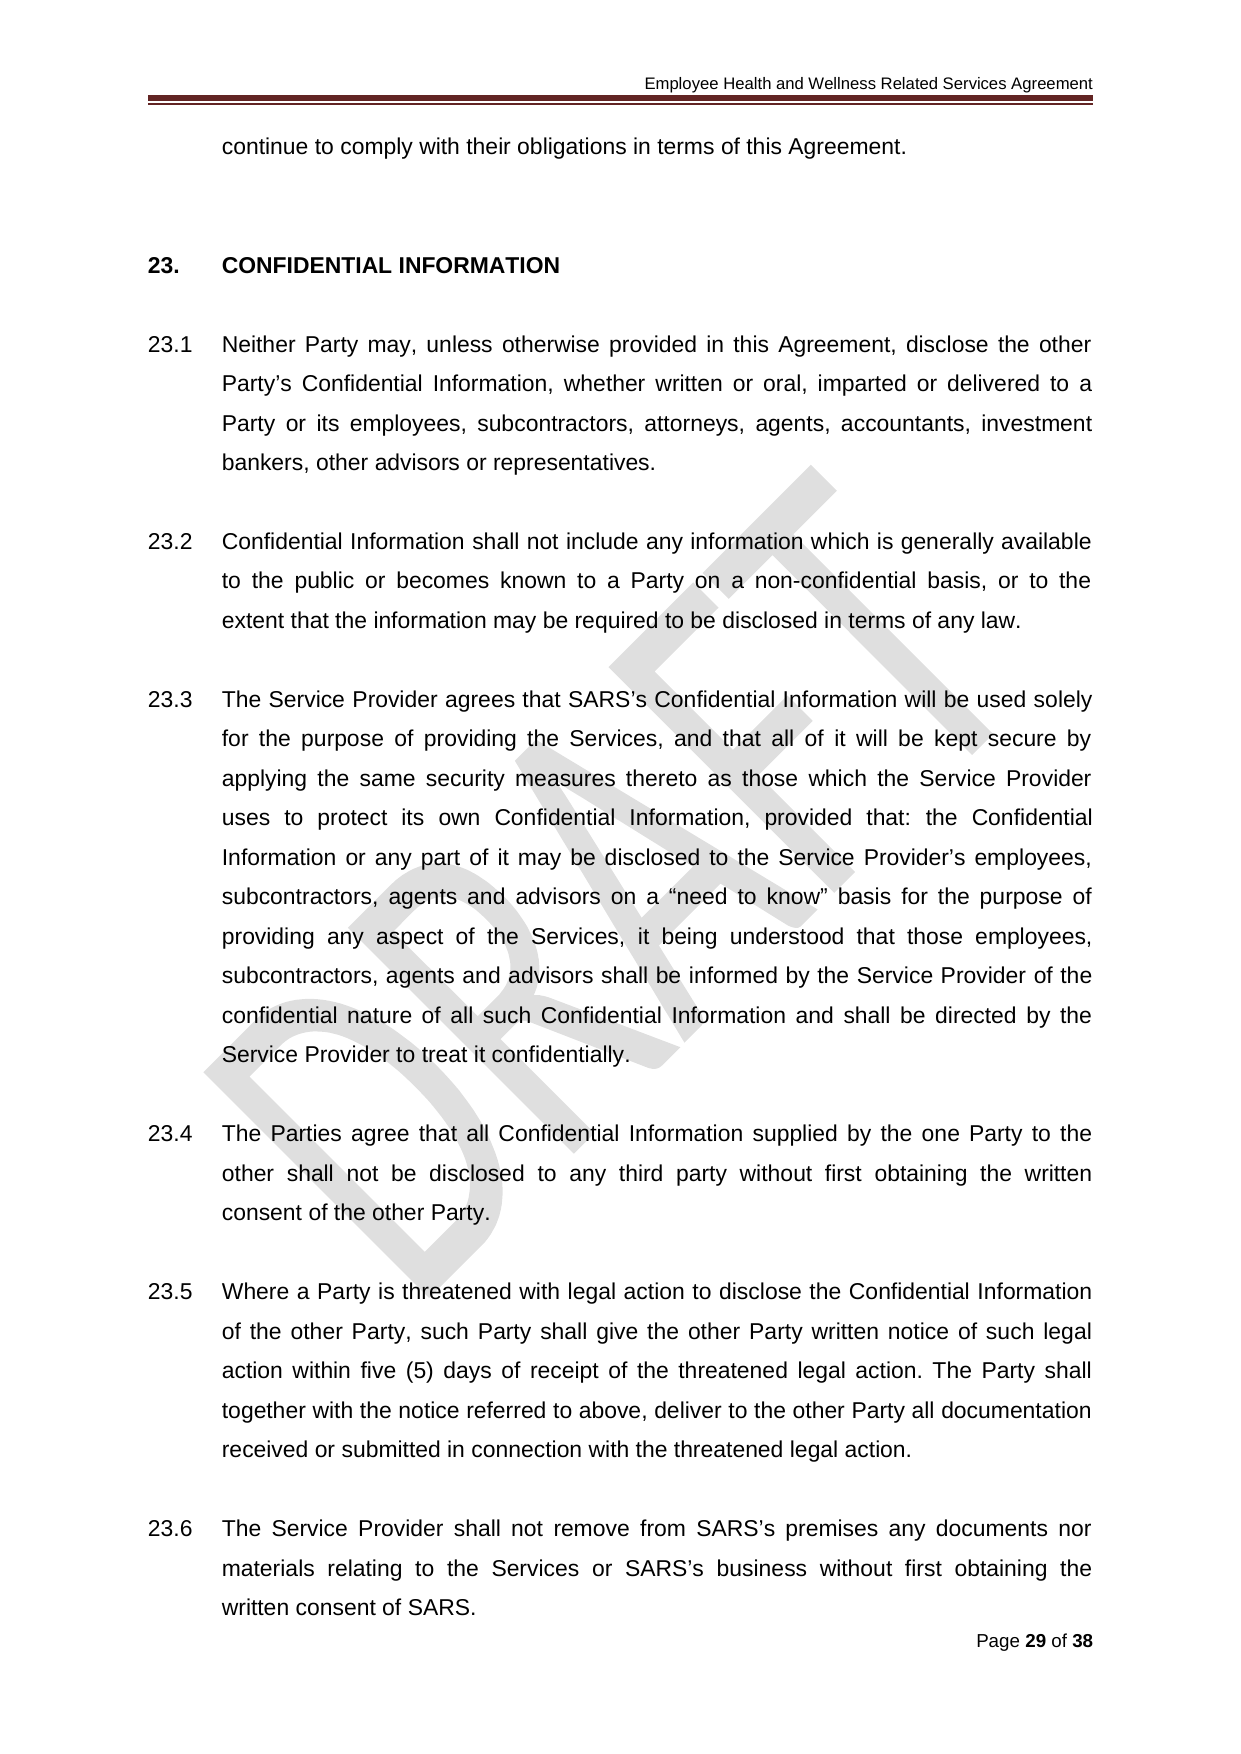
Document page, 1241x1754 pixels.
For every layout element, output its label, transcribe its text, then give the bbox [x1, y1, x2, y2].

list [148, 133, 1093, 159]
list Confidential Information shall not include any information which is generally available to the public or becomes known to a Party on a non-confidential basis, or to the extent that the information may be required to be disclosed in terms of any law. [148, 528, 1093, 633]
list The Parties agree that all Confidential Information supplied by the one Party to the other shall not be disclosed to any third party without first obtaining the written consent of the other Party. [148, 1120, 1093, 1226]
list Where a Party is threatened with legal action to disclose the Confidential Information of the other Party, such Party shall give the other Party written notice of such legal action within five (5) days of receipt of the threatened legal action. The Party shall together with the notice referred to above, deliver to the other Party all documentation received or submitted in connection with the threatened legal action. [148, 1278, 1093, 1462]
list Neither Party may, unless otherwise provided in this Agreement, disclose the other Party’s Confidential Information, whether written or oral, imparted or delivered to a Party or its employees, subcontractors, attorneys, agents, accountants, investment bankers, other advisors or representatives. [148, 331, 1093, 475]
list The Service Provider shall not remove from SARS’s premises any documents nor materials relating to the Services or SARS’s business without first obtaining the written consent of SARS. [148, 1515, 1093, 1620]
list CONFIDENTIAL INFORMATION [148, 252, 1093, 278]
list The Service Provider agrees that SARS’s Confidential Information will be used solely for the purpose of providing the Services, and that all of it will be kept secure by applying the same security measures thereto as those which the Service Provider uses to protect its own Confidential Information, provided that: the Confidential Information or any part of it may be disclosed to the Service Provider’s employees, subcontractors, agents and advisors on a “need to know” basis for the purpose of providing any aspect of the Services, it being understood that those employees, subcontractors, agents and advisors shall be informed by the Service Provider of the confidential nature of all such Confidential Information and shall be directed by the Service Provider to treat it confidentially. [148, 686, 1093, 1068]
